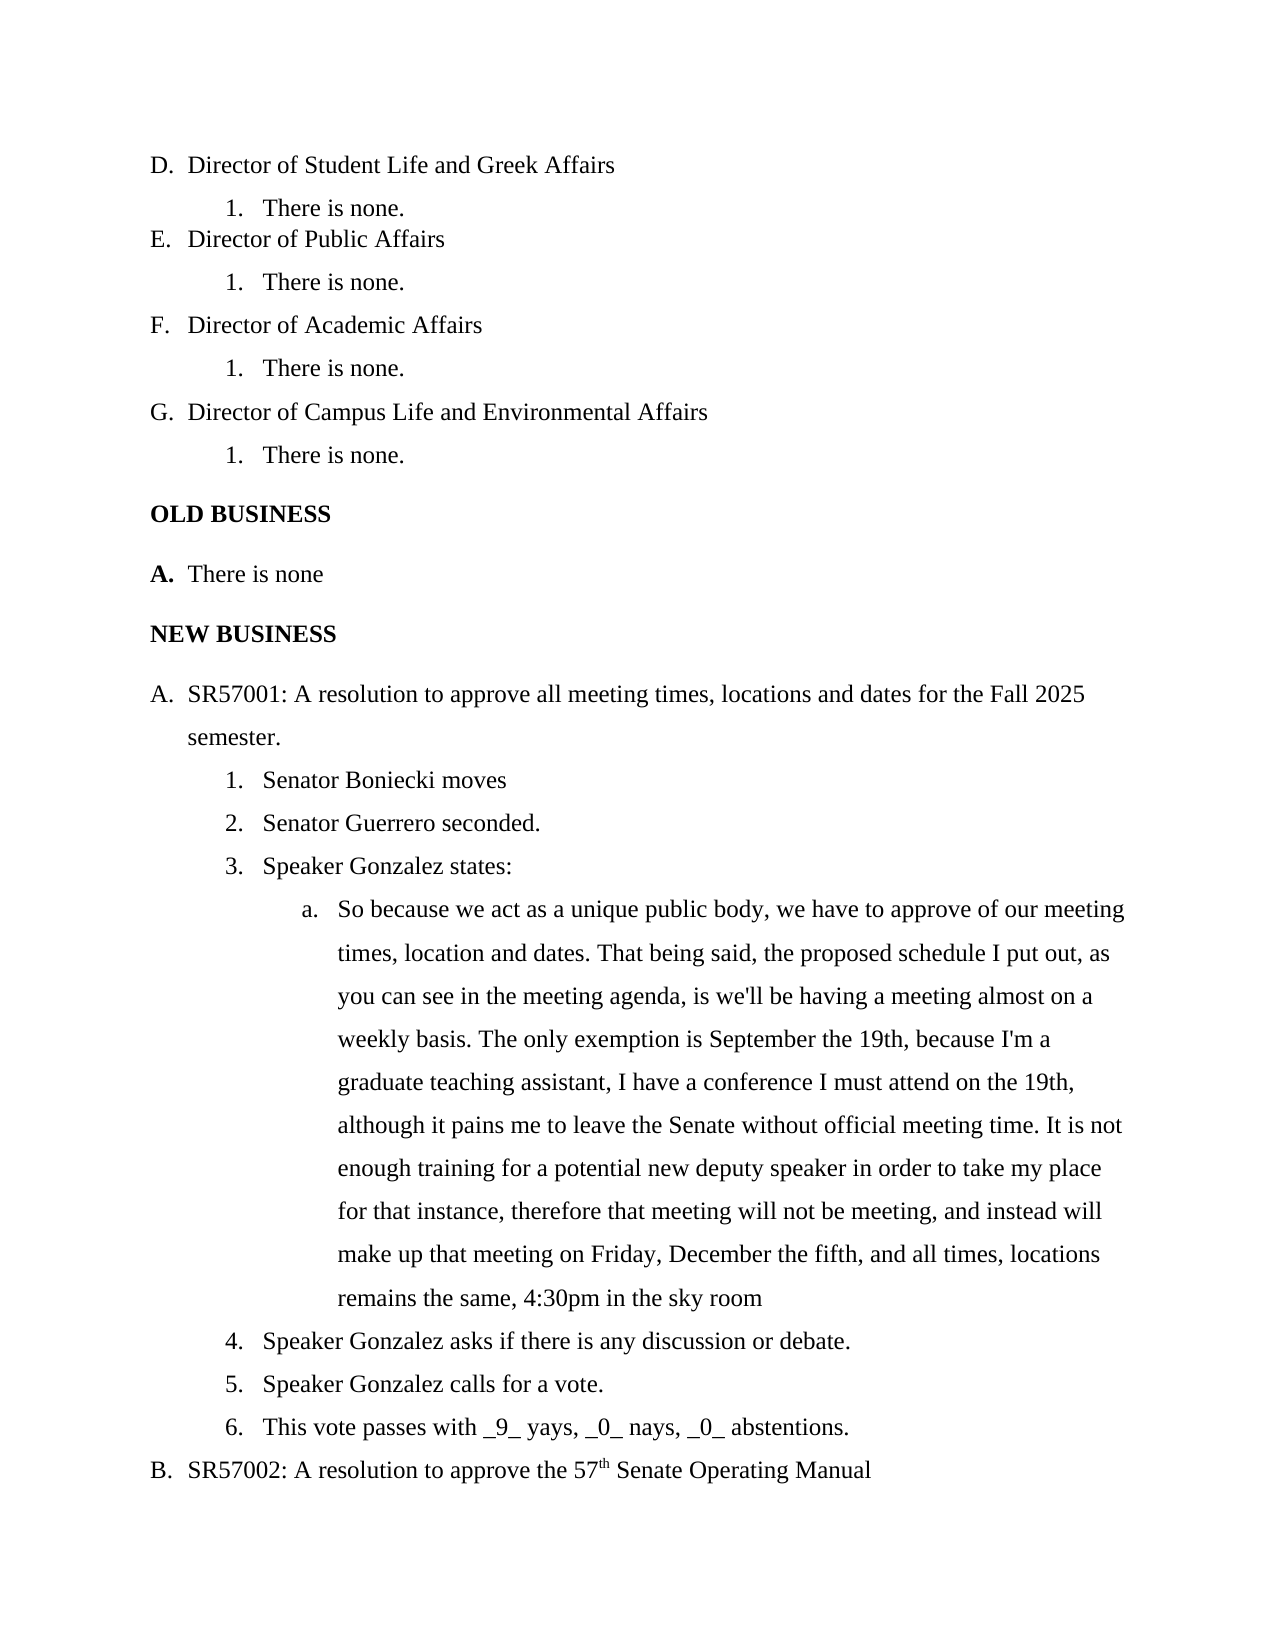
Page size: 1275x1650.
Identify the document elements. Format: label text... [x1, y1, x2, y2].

list SR57002: A resolution to approve the 57th Senate Operating Manual [150, 1455, 1125, 1484]
list There is none. [225, 193, 1125, 222]
text OLD BUSINESS [150, 499, 1125, 528]
list There is none. [225, 267, 1125, 296]
list Speaker Gonzalez states: [225, 851, 1125, 880]
list Senator Boniecki moves [225, 765, 1125, 794]
list This vote passes with _9_ yays, _0_ nays, _0_ abstentions. [225, 1412, 1125, 1441]
list Director of Campus Life and Environmental Affairs [150, 397, 1125, 425]
text NEW BUSINESS [150, 619, 1125, 648]
list Senator Guerrero seconded. [225, 808, 1125, 837]
list Director of Public Affairs [150, 224, 1125, 253]
list Director of Academic Affairs [150, 310, 1125, 339]
list Speaker Gonzalez asks if there is any discussion or debate. [225, 1326, 1125, 1354]
list SR57001: A resolution to approve all meeting times, locations and dates for the Fall 2025 semester. [150, 679, 1125, 751]
list There is none [150, 559, 1125, 588]
list There is none. [225, 353, 1125, 382]
list Speaker Gonzalez calls for a vote. [225, 1369, 1125, 1398]
list There is none. [225, 440, 1125, 468]
list Director of Student Life and Greek Affairs [150, 150, 1125, 179]
list So because we act as a unique public body, we have to approve of our meeting times, location and dates. That being said, the proposed schedule I put out, as you can see in the meeting agenda, is we'll be having a meeting almost on a weekly basis. The only exemption is September the 19th, because I'm a graduate teaching assistant, I have a conference I must attend on the 19th, although it pains me to leave the Senate without official meeting time. It is not enough training for a potential new deputy speaker in order to take my place for that instance, therefore that meeting will not be meeting, and instead will make up that meeting on Friday, December the fifth, and all times, locations remains the same, 4:30pm in the sky room [319, 894, 1125, 1311]
